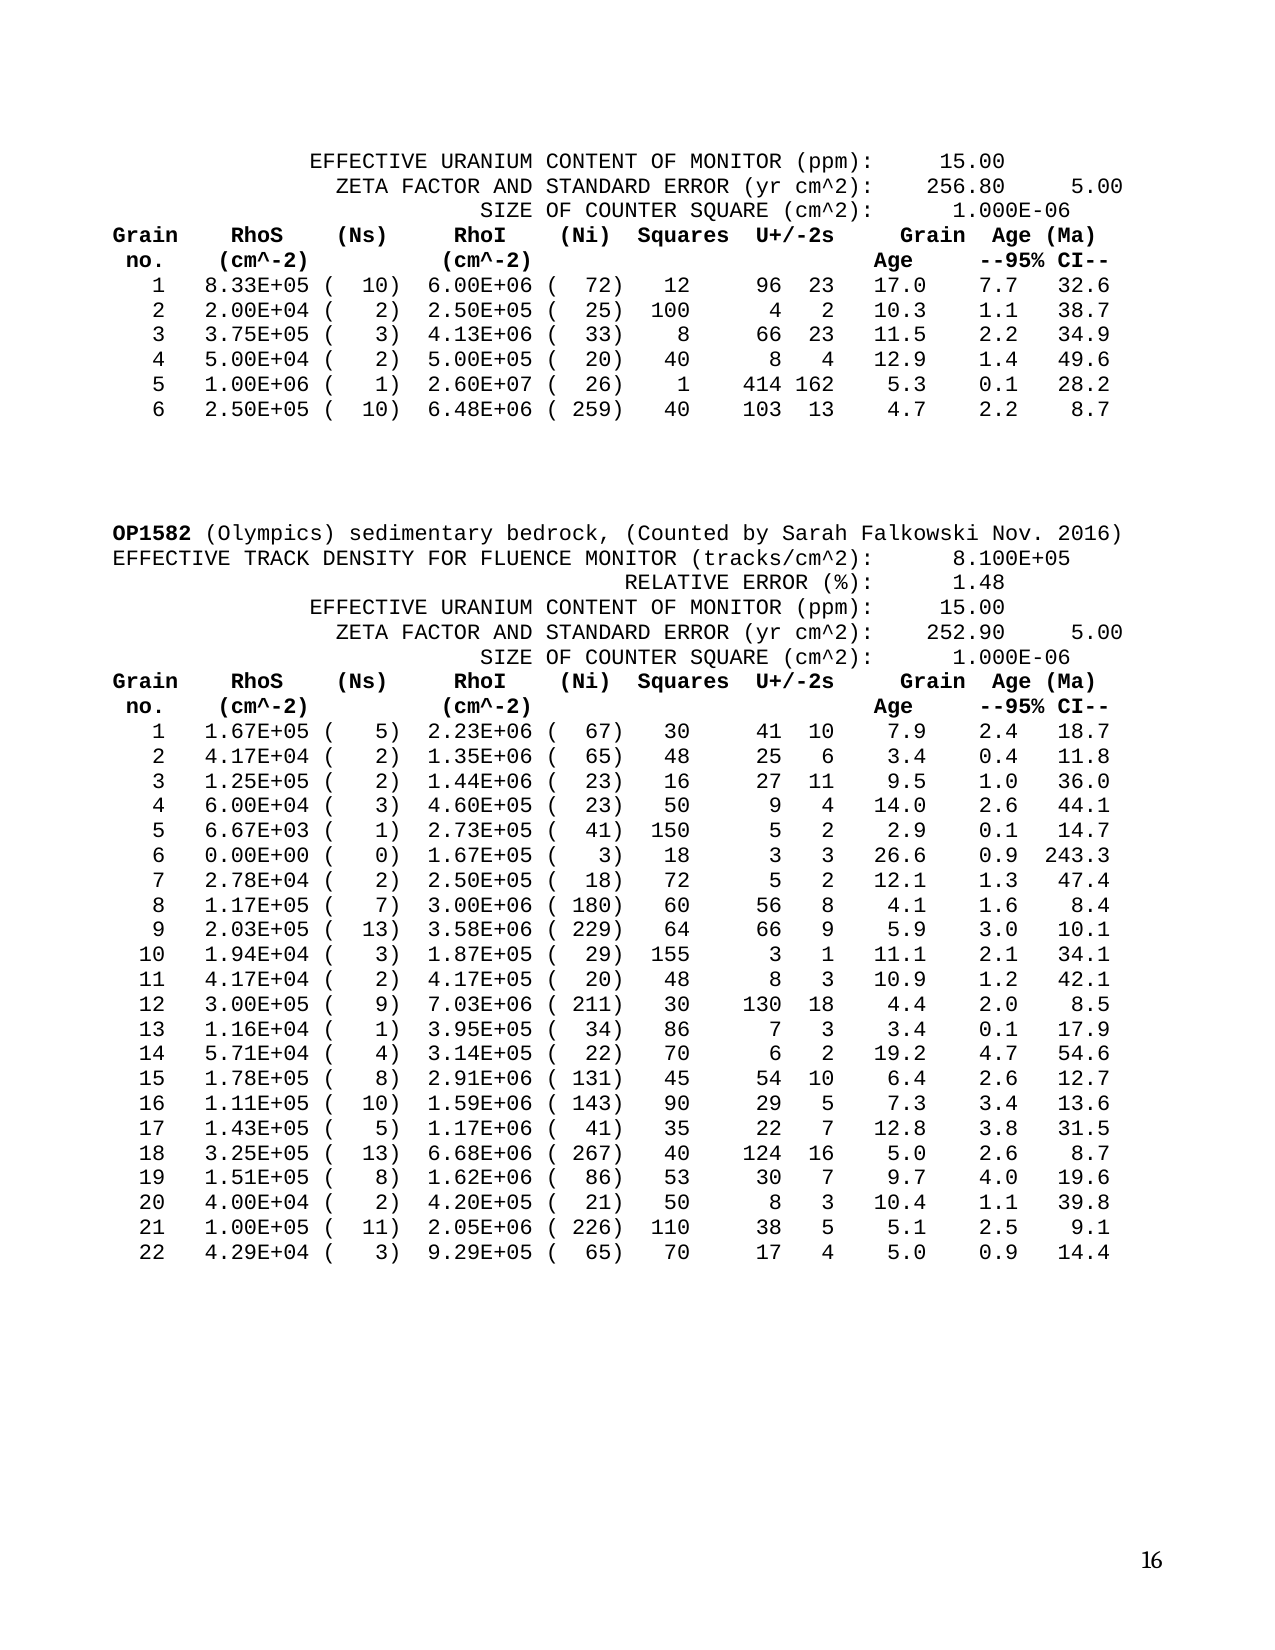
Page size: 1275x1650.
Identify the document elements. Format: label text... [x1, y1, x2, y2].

text 3 1.25E+05 ( 2) 1.44E+06 ( 23) 16 27 11 9.5 1.0 36.0 [112, 770, 1163, 794]
text 12 3.00E+05 ( 9) 7.03E+06 ( 211) 30 130 18 4.4 2.0 8.5 [112, 993, 1163, 1018]
text 14 5.71E+04 ( 4) 3.14E+05 ( 22) 70 6 2 19.2 4.7 54.6 [112, 1042, 1163, 1067]
text 5 1.00E+06 ( 1) 2.60E+07 ( 26) 1 414 162 5.3 0.1 28.2 [112, 373, 1163, 398]
text OP1582 (Olympics) sedimentary bedrock, (Counted by Sarah Falkowski Nov. 2016) [112, 522, 1163, 547]
text 13 1.16E+04 ( 1) 3.95E+05 ( 34) 86 7 3 3.4 0.1 17.9 [112, 1018, 1163, 1042]
text SIZE OF COUNTER SQUARE (cm^2): 1.000E-06 [112, 646, 1163, 671]
text RELATIVE ERROR (%): 1.48 [112, 571, 1163, 596]
text 11 4.17E+04 ( 2) 4.17E+05 ( 20) 48 8 3 10.9 1.2 42.1 [112, 968, 1163, 993]
text 6 0.00E+00 ( 0) 1.67E+05 ( 3) 18 3 3 26.6 0.9 243.3 [112, 844, 1163, 869]
text 9 2.03E+05 ( 13) 3.58E+06 ( 229) 64 66 9 5.9 3.0 10.1 [112, 918, 1163, 943]
text no. (cm^-2) (cm^-2) Age --95% CI-- [112, 249, 1163, 274]
text 8 1.17E+05 ( 7) 3.00E+06 ( 180) 60 56 8 4.1 1.6 8.4 [112, 894, 1163, 918]
text 21 1.00E+05 ( 11) 2.05E+06 ( 226) 110 38 5 5.1 2.5 9.1 [112, 1216, 1163, 1241]
text 22 4.29E+04 ( 3) 9.29E+05 ( 65) 70 17 4 5.0 0.9 14.4 [112, 1241, 1163, 1266]
text 1 1.67E+05 ( 5) 2.23E+06 ( 67) 30 41 10 7.9 2.4 18.7 [112, 720, 1163, 745]
text 15 1.78E+05 ( 8) 2.91E+06 ( 131) 45 54 10 6.4 2.6 12.7 [112, 1067, 1163, 1092]
text 3 3.75E+05 ( 3) 4.13E+06 ( 33) 8 66 23 11.5 2.2 34.9 [112, 323, 1163, 348]
text 10 1.94E+04 ( 3) 1.87E+05 ( 29) 155 3 1 11.1 2.1 34.1 [112, 943, 1163, 968]
text SIZE OF COUNTER SQUARE (cm^2): 1.000E-06 [112, 199, 1163, 224]
text EFFECTIVE URANIUM CONTENT OF MONITOR (ppm): 15.00 [112, 596, 1163, 621]
text 4 6.00E+04 ( 3) 4.60E+05 ( 23) 50 9 4 14.0 2.6 44.1 [112, 794, 1163, 819]
text 6 2.50E+05 ( 10) 6.48E+06 ( 259) 40 103 13 4.7 2.2 8.7 [112, 398, 1163, 423]
text 2 4.17E+04 ( 2) 1.35E+06 ( 65) 48 25 6 3.4 0.4 11.8 [112, 745, 1163, 770]
text 7 2.78E+04 ( 2) 2.50E+05 ( 18) 72 5 2 12.1 1.3 47.4 [112, 869, 1163, 894]
text EFFECTIVE TRACK DENSITY FOR FLUENCE MONITOR (tracks/cm^2): 8.100E+05 [112, 547, 1163, 571]
text 5 6.67E+03 ( 1) 2.73E+05 ( 41) 150 5 2 2.9 0.1 14.7 [112, 819, 1163, 844]
text 4 5.00E+04 ( 2) 5.00E+05 ( 20) 40 8 4 12.9 1.4 49.6 [112, 348, 1163, 373]
text 20 4.00E+04 ( 2) 4.20E+05 ( 21) 50 8 3 10.4 1.1 39.8 [112, 1191, 1163, 1216]
text 17 1.43E+05 ( 5) 1.17E+06 ( 41) 35 22 7 12.8 3.8 31.5 [112, 1117, 1163, 1142]
text EFFECTIVE URANIUM CONTENT OF MONITOR (ppm): 15.00 [112, 150, 1163, 175]
text 16 1.11E+05 ( 10) 1.59E+06 ( 143) 90 29 5 7.3 3.4 13.6 [112, 1092, 1163, 1117]
text ZETA FACTOR AND STANDARD ERROR (yr cm^2): 256.80 5.00 [112, 175, 1163, 199]
text Grain RhoS (Ns) RhoI (Ni) Squares U+/-2s Grain Age (Ma) [112, 671, 1163, 695]
text 2 2.00E+04 ( 2) 2.50E+05 ( 25) 100 4 2 10.3 1.1 38.7 [112, 299, 1163, 323]
text 19 1.51E+05 ( 8) 1.62E+06 ( 86) 53 30 7 9.7 4.0 19.6 [112, 1166, 1163, 1191]
text ZETA FACTOR AND STANDARD ERROR (yr cm^2): 252.90 5.00 [112, 621, 1163, 646]
text Grain RhoS (Ns) RhoI (Ni) Squares U+/-2s Grain Age (Ma) [112, 224, 1163, 249]
text no. (cm^-2) (cm^-2) Age --95% CI-- [112, 695, 1163, 720]
text 1 8.33E+05 ( 10) 6.00E+06 ( 72) 12 96 23 17.0 7.7 32.6 [112, 274, 1163, 299]
text 18 3.25E+05 ( 13) 6.68E+06 ( 267) 40 124 16 5.0 2.6 8.7 [112, 1142, 1163, 1166]
